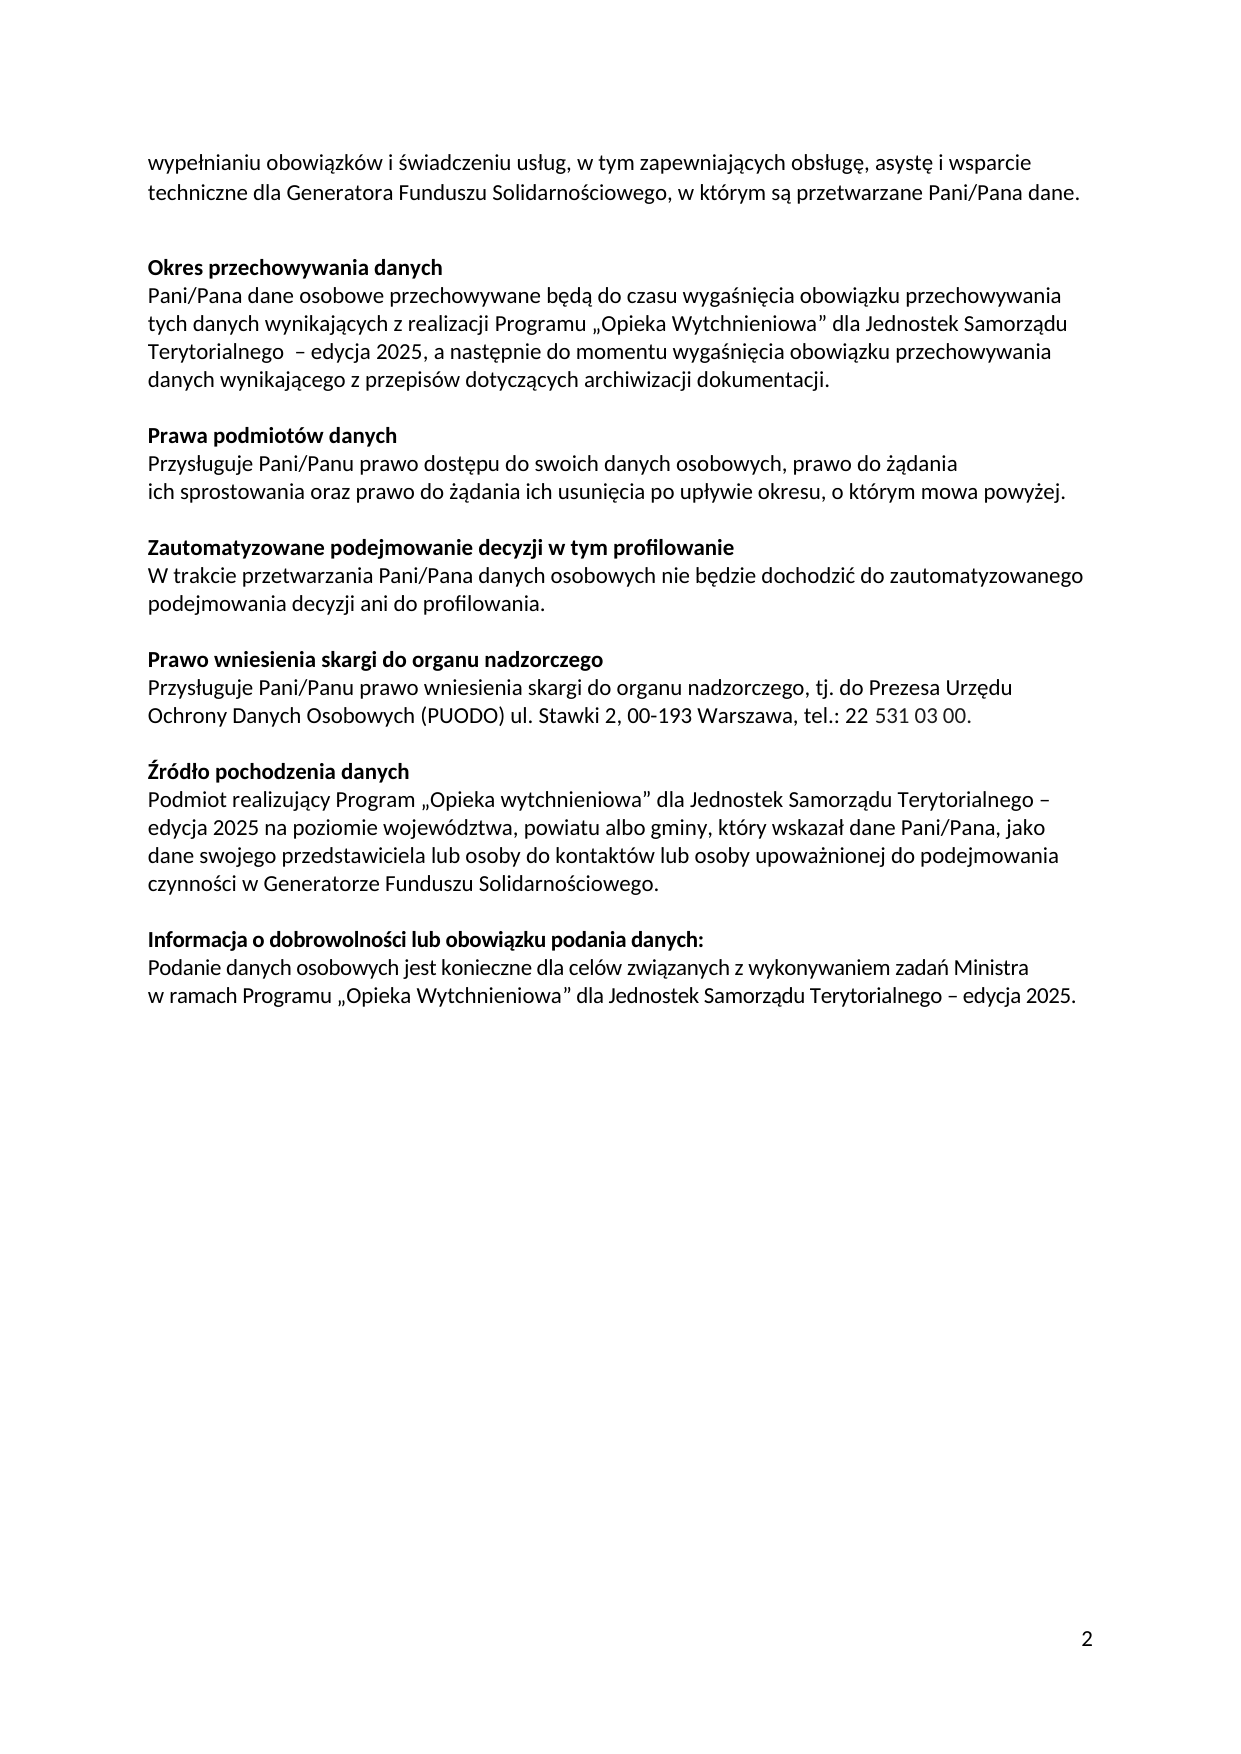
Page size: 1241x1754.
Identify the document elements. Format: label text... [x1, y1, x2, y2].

text Przysługuje Pani/Panu prawo wniesienia skargi do organu nadzorczego, tj. do Prezesa Urzędu Ochrony Danych Osobowych (PUODO) ul. Stawki 2, 00-193 Warszawa, tel.: 22 531 03 00. [148, 673, 1093, 729]
text Podanie danych osobowych jest konieczne dla celów związanych z wykonywaniem zadań Ministra w ramach Programu „Opieka Wytchnieniowa” dla Jednostek Samorządu Terytorialnego – edycja 2025. [148, 953, 1093, 1009]
text Źródło pochodzenia danych [148, 757, 1093, 785]
text Zautomatyzowane podejmowanie decyzji w tym profilowanie [148, 533, 1093, 561]
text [148, 148, 1093, 206]
text Informacja o dobrowolności lub obowiązku podania danych: [148, 925, 1093, 953]
text Okres przechowywania danych [148, 253, 1093, 281]
text Przysługuje Pani/Panu prawo dostępu do swoich danych osobowych, prawo do żądania ich sprostowania oraz prawo do żądania ich usunięcia po upływie okresu, o którym mowa powyżej. [148, 449, 1093, 505]
text Podmiot realizujący Program „Opieka wytchnieniowa” dla Jednostek Samorządu Terytorialnego – edycja 2025 na poziomie województwa, powiatu albo gminy, który wskazał dane Pani/Pana, jako dane swojego przedstawiciela lub osoby do kontaktów lub osoby upoważnionej do podejmowania czynności w Generatorze Funduszu Solidarnościowego. [148, 785, 1093, 897]
text Prawa podmiotów danych [148, 421, 1093, 449]
text Prawo wniesienia skargi do organu nadzorczego [148, 645, 1093, 673]
text W trakcie przetwarzania Pani/Pana danych osobowych nie będzie dochodzić do zautomatyzowanego podejmowania decyzji ani do profilowania. [148, 561, 1093, 617]
text Pani/Pana dane osobowe przechowywane będą do czasu wygaśnięcia obowiązku przechowywania tych danych wynikających z realizacji Programu „Opieka Wytchnieniowa” dla Jednostek Samorządu Terytorialnego – edycja 2025, a następnie do momentu wygaśnięcia obowiązku przechowywania danych wynikającego z przepisów dotyczących archiwizacji dokumentacji. [148, 281, 1093, 393]
